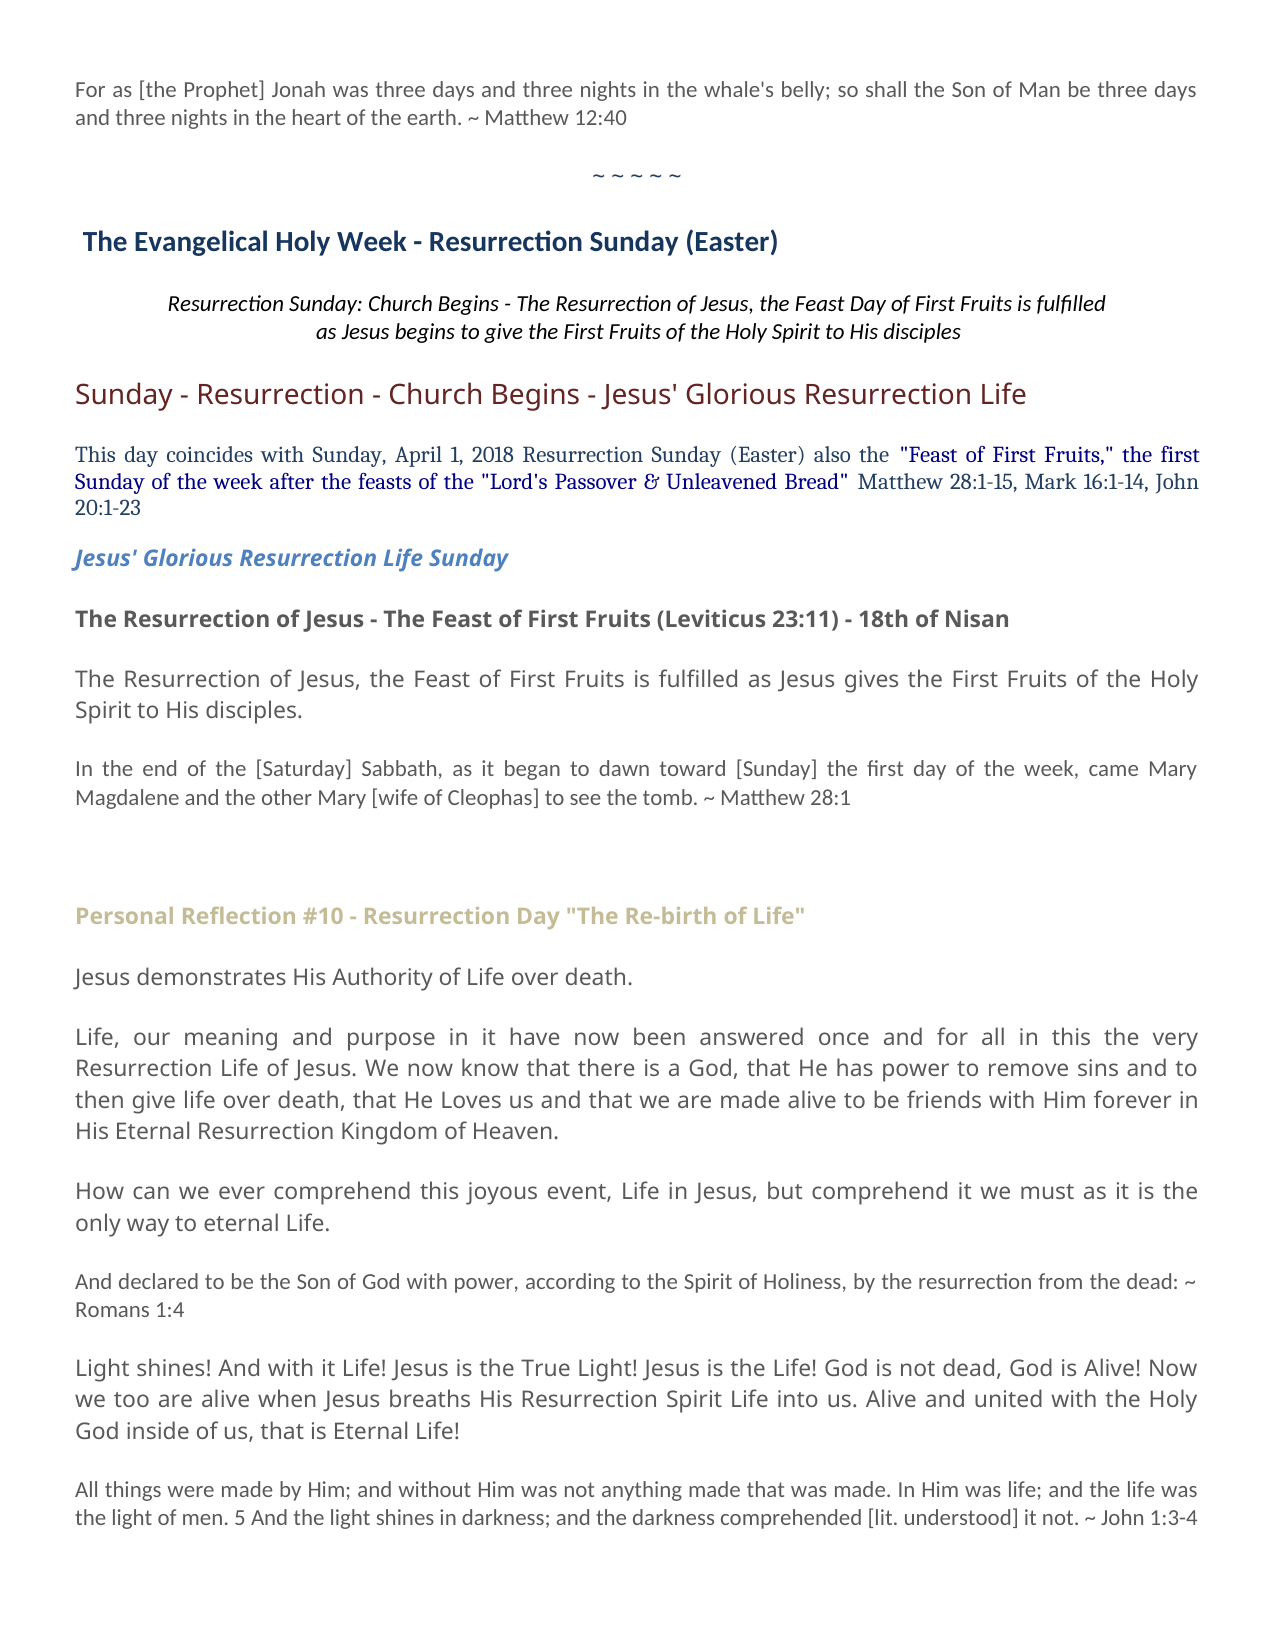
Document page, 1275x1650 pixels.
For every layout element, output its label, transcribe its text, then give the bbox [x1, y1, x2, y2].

subtitle Sunday - Resurrection - Church Begins - Jesus' Glorious Resurrection Life [75, 375, 1200, 413]
text All things were made by Him; and without Him was not anything made that was made. In Him was life; and the life was the light of men. 5 And the light shines in darkness; and the darkness comprehended [lit. understood] it not. ~ John 1:3-4 [75, 1475, 1200, 1531]
text Jesus demonstrates His Authority of Life over death. [75, 961, 1200, 992]
text The Resurrection of Jesus - The Feast of First Fruits (Leviticus 23:11) - 18th of Nisan [75, 602, 1200, 634]
text The Resurrection of Jesus, the Feast of First Fruits is fulfilled as Jesus gives the First Fruits of the Holy Spirit to His disciples. [75, 663, 1200, 725]
subtitle This day coincides with Sunday, April 1, 2018 Resurrection Sunday (Easter) also the "Feast of First Fruits," the first Sunday of the week after the feasts of the "Lord's Passover & Unleavened Bread" Matthew 28:1-15, Mark 16:1-14, John 20:1-23 [75, 442, 1200, 521]
text In the end of the [Saturday] Sabbath, as it began to dawn toward [Sunday] the first day of the week, came Mary Magdalene and the other Mary [wife of Cleophas] to see the tomb. ~ Matthew 28:1 [75, 754, 1200, 811]
subtitle The Evangelical Holy Week - Resurrection Sunday (Easter) [75, 221, 1200, 260]
text Personal Reflection #10 - Resurrection Day "The Re-birth of Life" [75, 900, 1200, 931]
text And declared to be the Son of God with power, according to the Spirit of Holiness, by the resurrection from the dead: ~ Romans 1:4 [75, 1267, 1200, 1323]
text Life, our meaning and purpose in it have now been answered once and for all in this the very Resurrection Life of Jesus. We now know that there is a God, that He has power to remove sins and to then give life over death, that He Loves us and that we are made alive to be friends with Him forever in His Eternal Resurrection Kingdom of Heaven. [75, 1021, 1200, 1146]
text Resurrection Sunday: Church Begins - The Resurrection of Jesus, the Feast Day of First Fruits is fulfilled as Jesus begins to give the First Fruits of the Holy Spirit to His disciples [75, 289, 1200, 346]
text For as [the Prophet] Jonah was three days and three nights in the whale's belly; so shall the Son of Man be three days and three nights in the heart of the earth. ~ Matthew 12:40 [75, 75, 1200, 131]
text Light shines! And with it Life! Jesus is the True Light! Jesus is the Life! God is not dead, God is Alive! Now we too are alive when Jesus breaths His Resurrection Spirit Life into us. Alive and united with the Holy God inside of us, that is Eternal Life! [75, 1352, 1200, 1446]
text How can we ever comprehend this joyous event, Life in Jesus, but comprehend it we must as it is the only way to eternal Life. [75, 1175, 1200, 1238]
subtitle Jesus' Glorious Resurrection Life Sunday [75, 542, 1200, 573]
subtitle ~ ~ ~ ~ ~ [75, 160, 1200, 191]
